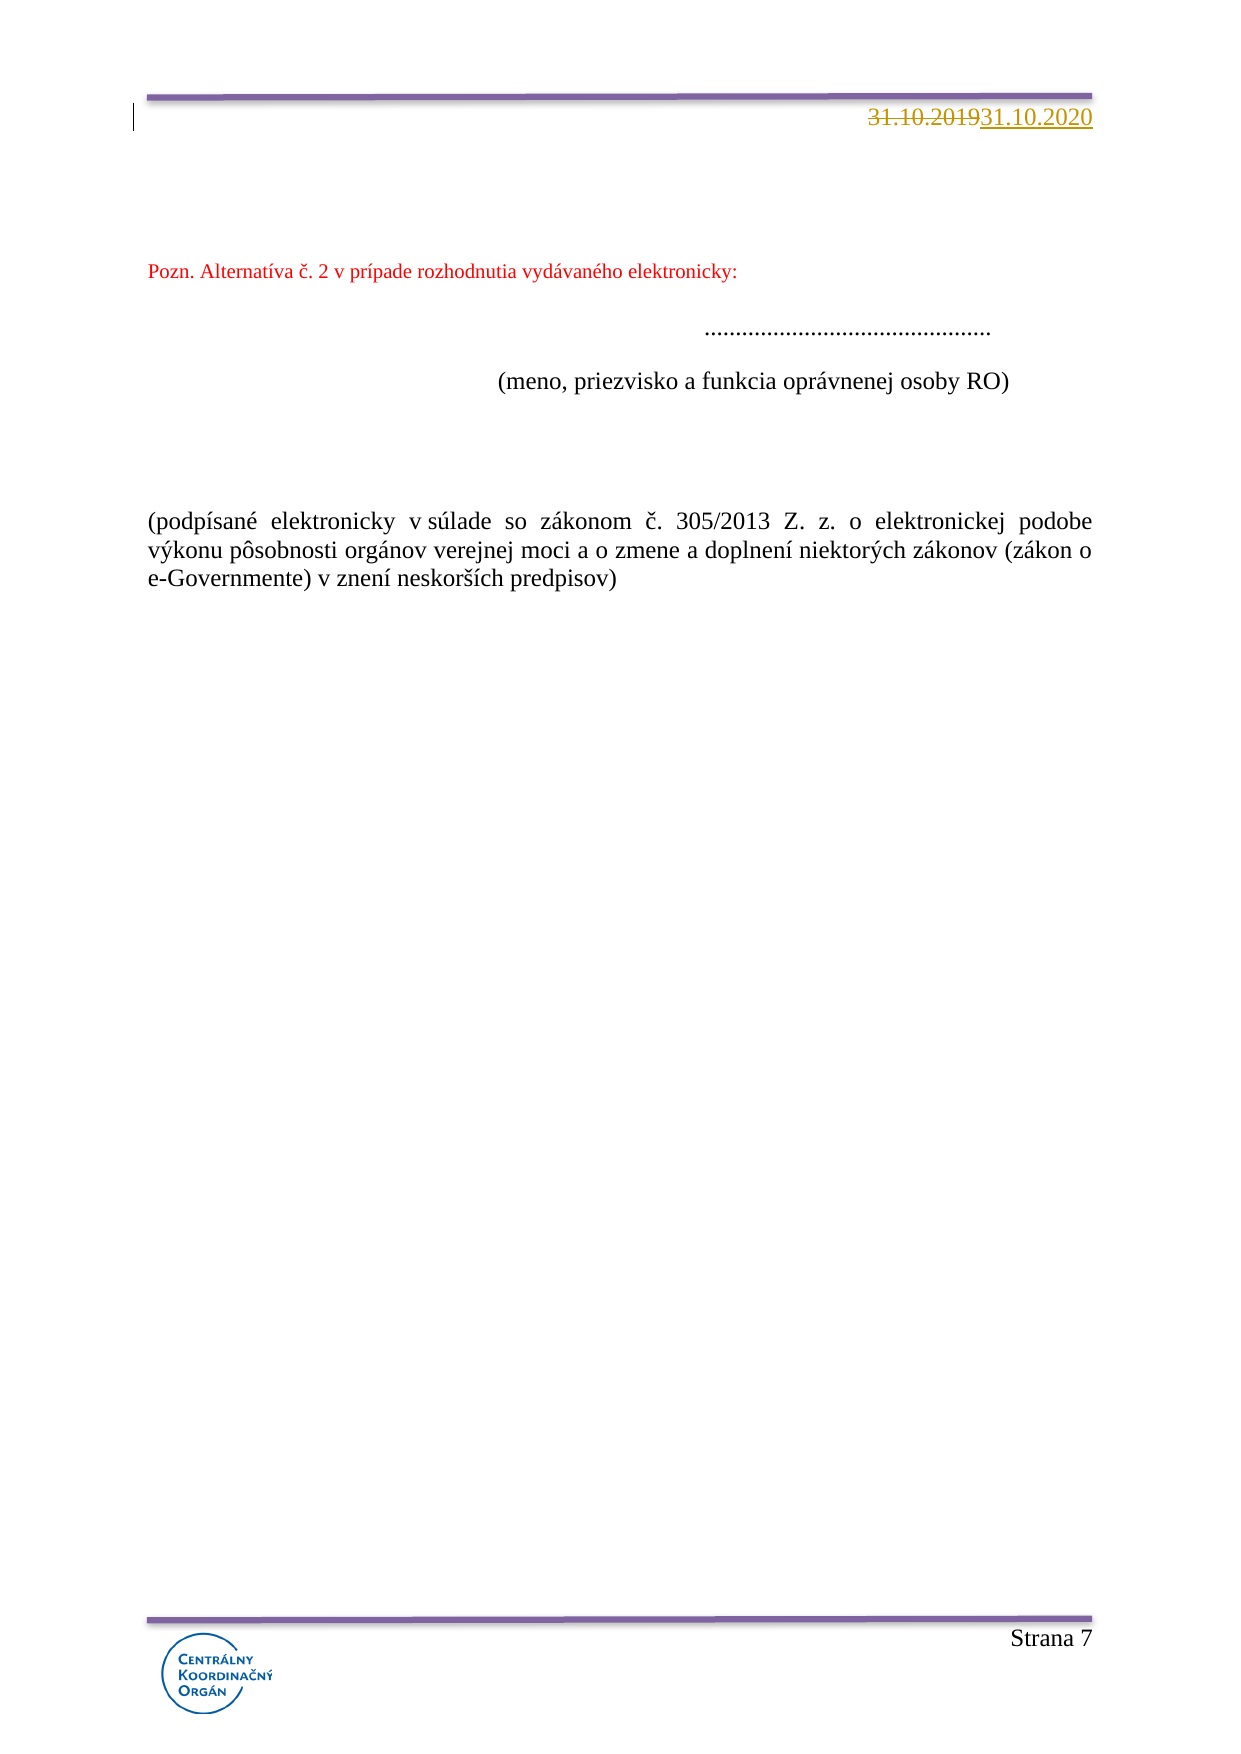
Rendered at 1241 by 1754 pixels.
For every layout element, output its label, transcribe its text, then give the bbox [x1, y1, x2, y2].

picture [159, 1631, 272, 1713]
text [148, 312, 1093, 341]
text (meno, priezvisko a funkcia oprávnenej osoby RO) [148, 366, 1093, 395]
text (podpísané elektronicky v súlade so zákonom č. 305/2013 Z. z. o elektronickej podobe výkonu pôsobnosti orgánov verejnej moci a o zmene a doplnení niektorých zákonov (zákon o e-Governmente) v znení neskorších predpisov) [148, 506, 1093, 592]
text Pozn. Alternatíva č. 2 v prípade rozhodnutia vydávaného elektronicky: [148, 259, 1093, 283]
